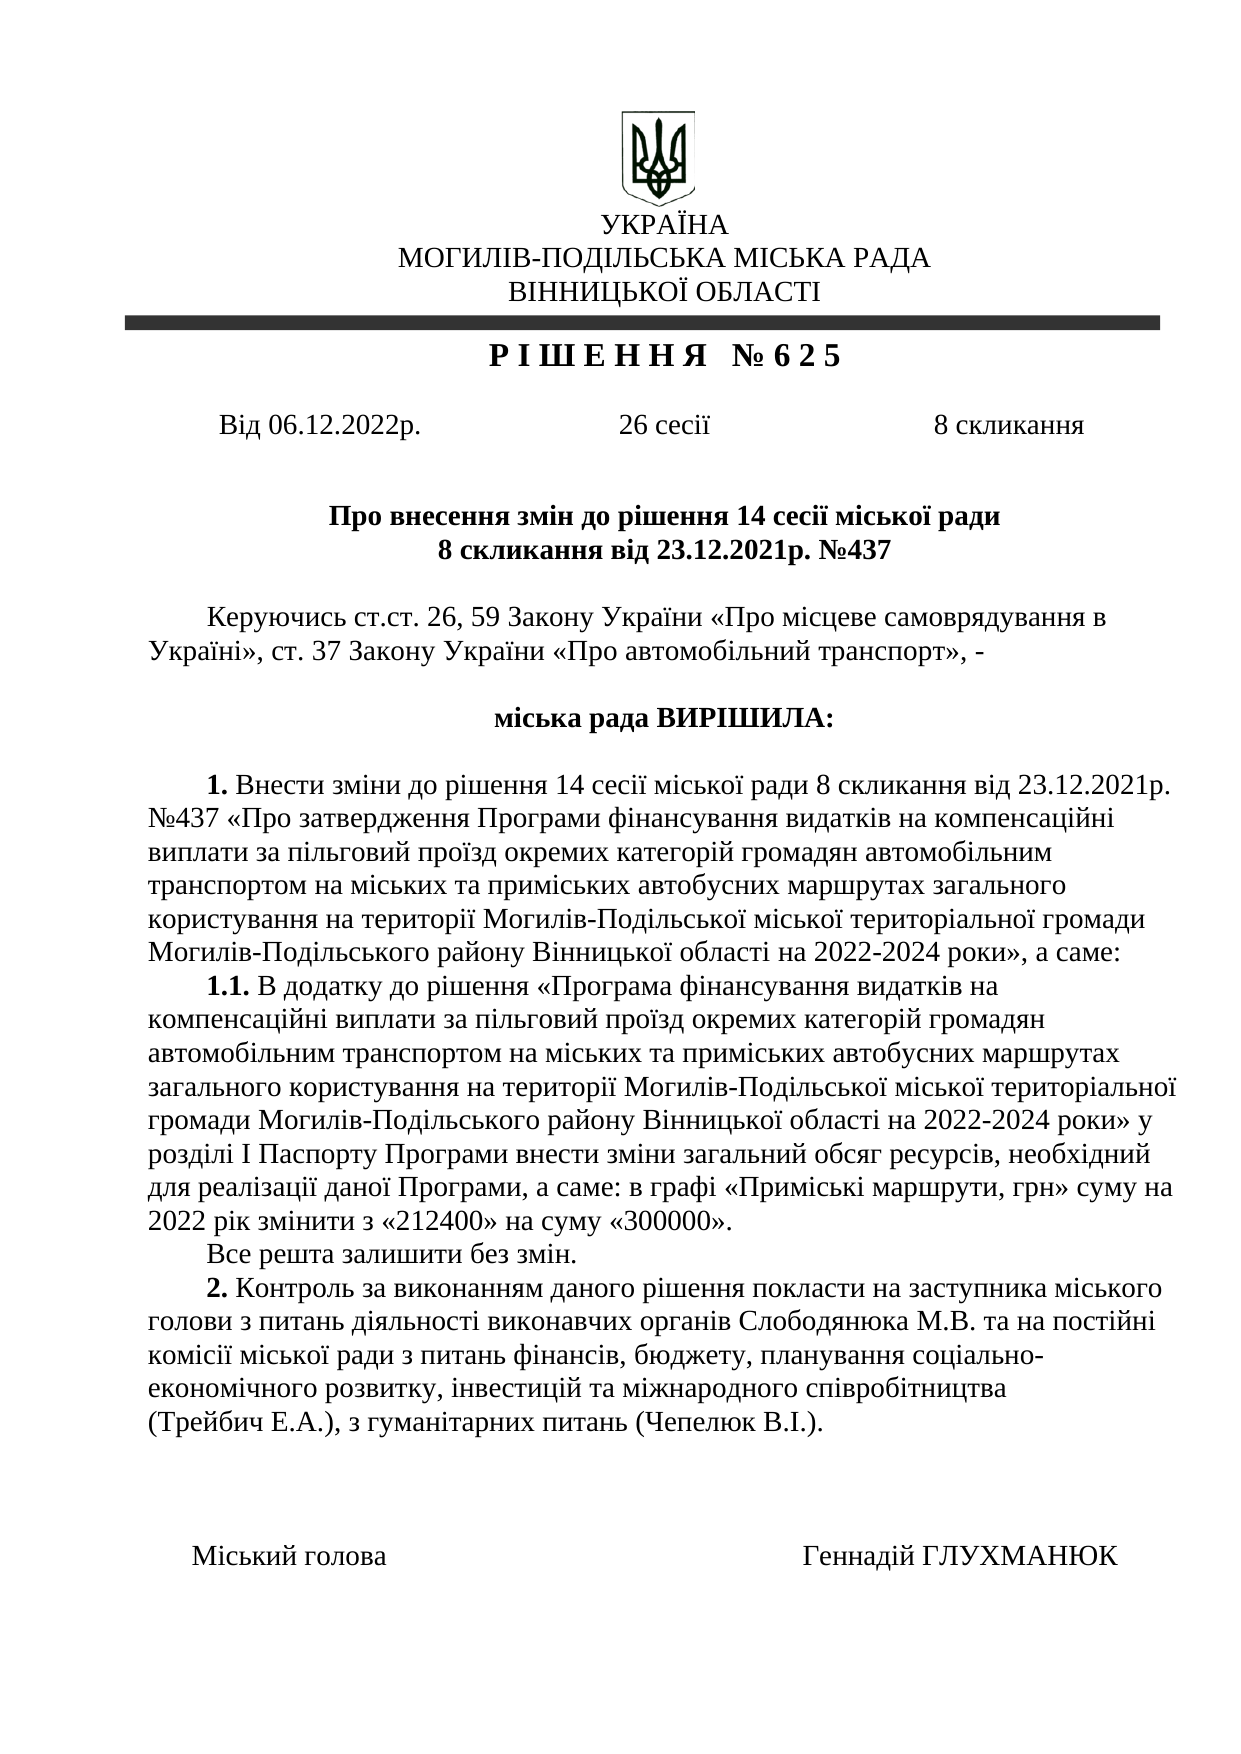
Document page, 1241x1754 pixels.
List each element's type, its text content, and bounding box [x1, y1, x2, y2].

text УКРАЇНА МОГИЛІВ-ПОДІЛЬСЬКА МІСЬКА РАДА ВІННИЦЬКОЇ ОБЛАСТІ [148, 207, 1181, 307]
text Керуючись ст.ст. 26, 59 Закону України «Про місцеве самоврядування в Україні», ст. 37 Закону України «Про автомобільний транспорт», - [148, 599, 1181, 666]
table_header Від 06.12.2022р. [148, 374, 492, 474]
list (Трейбич Е.А.), з гуманітарних питань (Чепелюк В.І.). [148, 1404, 1181, 1438]
picture [621, 111, 695, 207]
text Про внесення змін до рішення 14 сесії міської ради [148, 498, 1181, 532]
text 1. Внести зміни до рішення 14 сесії міської ради 8 скликання від 23.12.2021р. №437 «Про затвердження Програми фінансування видатків на компенсаційні виплати за пільговий проїзд окремих категорій громадян автомобільним транспортом на міських та приміських автобусних маршрутах загального користування на території Могилів-Подільської міської територіальної громади Могилів-Подільського району Вінницької області на 2022-2024 роки», а саме: [148, 767, 1181, 968]
table_header 8 скликання [837, 374, 1181, 474]
list 2. Контроль за виконанням даного рішення покласти на заступника міського голови з питань діяльності виконавчих органів Слободянюка М.В. та на постійні комісії міської ради з питань фінансів, бюджету, планування соціально-економічного розвитку, інвестицій та міжнародного співробітництва [148, 1270, 1181, 1404]
text 8 скликання від 23.12.2021р. №437 [148, 532, 1181, 566]
list 1.1. В додатку до рішення «Програма фінансування видатків на компенсаційні виплати за пільговий проїзд окремих категорій громадян автомобільним транспортом на міських та приміських автобусних маршрутах загального користування на території Могилів-Подільської міської територіальної громади Могилів-Подільського району Вінницької області на 2022-2024 роки» у розділі І Паспорту Програми внести зміни загальний обсяг ресурсів, необхідний для реалізації даної Програми, а саме: в графі «Приміські маршрути, грн» суму на 2022 рік змінити з «212400» на суму «300000». [148, 968, 1181, 1236]
text РІШЕННЯ №625 [148, 307, 1181, 374]
text міська рада ВИРІШИЛА: [148, 700, 1181, 733]
table_header 26 сесії [492, 374, 837, 474]
list Все решта залишити без змін. [148, 1236, 1181, 1270]
text Міський голова Геннадій ГЛУХМАНЮК [148, 1538, 1181, 1572]
